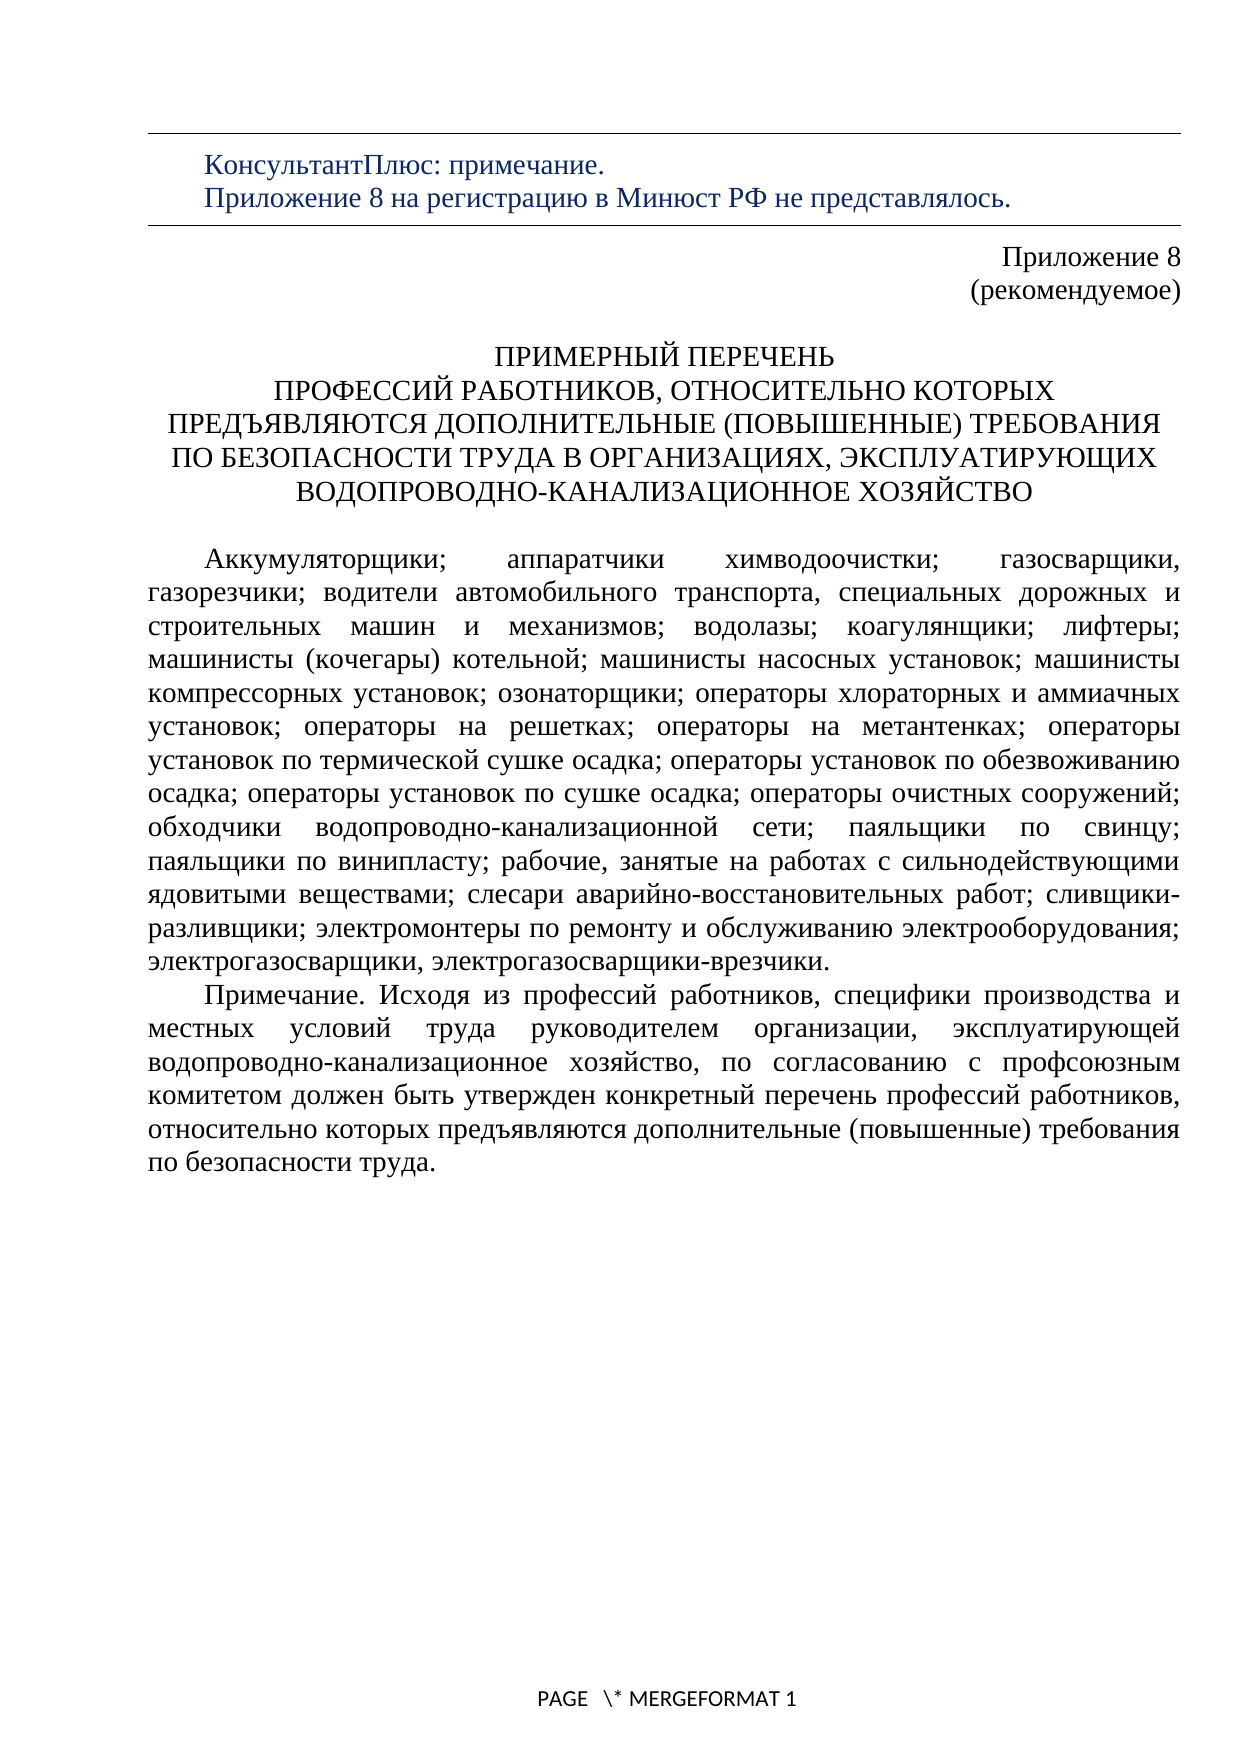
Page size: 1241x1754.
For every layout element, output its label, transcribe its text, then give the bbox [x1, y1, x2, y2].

text Приложение 8 [148, 239, 1181, 272]
text Примечание. Исходя из профессий работников, специфики производства и местных условий труда руководителем организации, эксплуатирующей водопроводно-канализационное хозяйство, по согласованию с профсоюзным комитетом должен быть утвержден конкретный перечень профессий работников, относительно которых предъявляются дополнительные (повышенные) требования по безопасности труда. [148, 977, 1181, 1178]
text (рекомендуемое) [148, 272, 1181, 306]
text Приложение 8 на регистрацию в Минюст РФ не представлялось. [148, 181, 1181, 214]
text ПРИМЕРНЫЙ ПЕРЕЧЕНЬ ПРОФЕССИЙ РАБОТНИКОВ, ОТНОСИТЕЛЬНО КОТОРЫХ ПРЕДЪЯВЛЯЮТСЯ ДОПОЛНИТЕЛЬНЫЕ (ПОВЫШЕННЫЕ) ТРЕБОВАНИЯ ПО БЕЗОПАСНОСТИ ТРУДА В ОРГАНИЗАЦИЯХ, ЭКСПЛУАТИРУЮЩИХ ВОДОПРОВОДНО-КАНАЛИЗАЦИОННОЕ ХОЗЯЙСТВО [148, 339, 1181, 507]
text Аккумуляторщики; аппаратчики химводоочистки; газосварщики, газорезчики; водители автомобильного транспорта, специальных дорожных и строительных машин и механизмов; водолазы; коагулянщики; лифтеры; машинисты (кочегары) котельной; машинисты насосных установок; машинисты компрессорных установок; озонаторщики; операторы хлораторных и аммиачных установок; операторы на решетках; операторы на метантенках; операторы установок по термической сушке осадка; операторы установок по обезвоживанию осадка; операторы установок по сушке осадка; операторы очистных сооружений; обходчики водопроводно-канализационной сети; паяльщики по свинцу; паяльщики по винипласту; рабочие, занятые на работах с сильнодействующими ядовитыми веществами; слесари аварийно-восстановительных работ; сливщики-разливщики; электромонтеры по ремонту и обслуживанию электрооборудования; электрогазосварщики, электрогазосварщики-врезчики. [148, 541, 1181, 977]
text КонсультантПлюс: примечание. [148, 147, 1181, 181]
